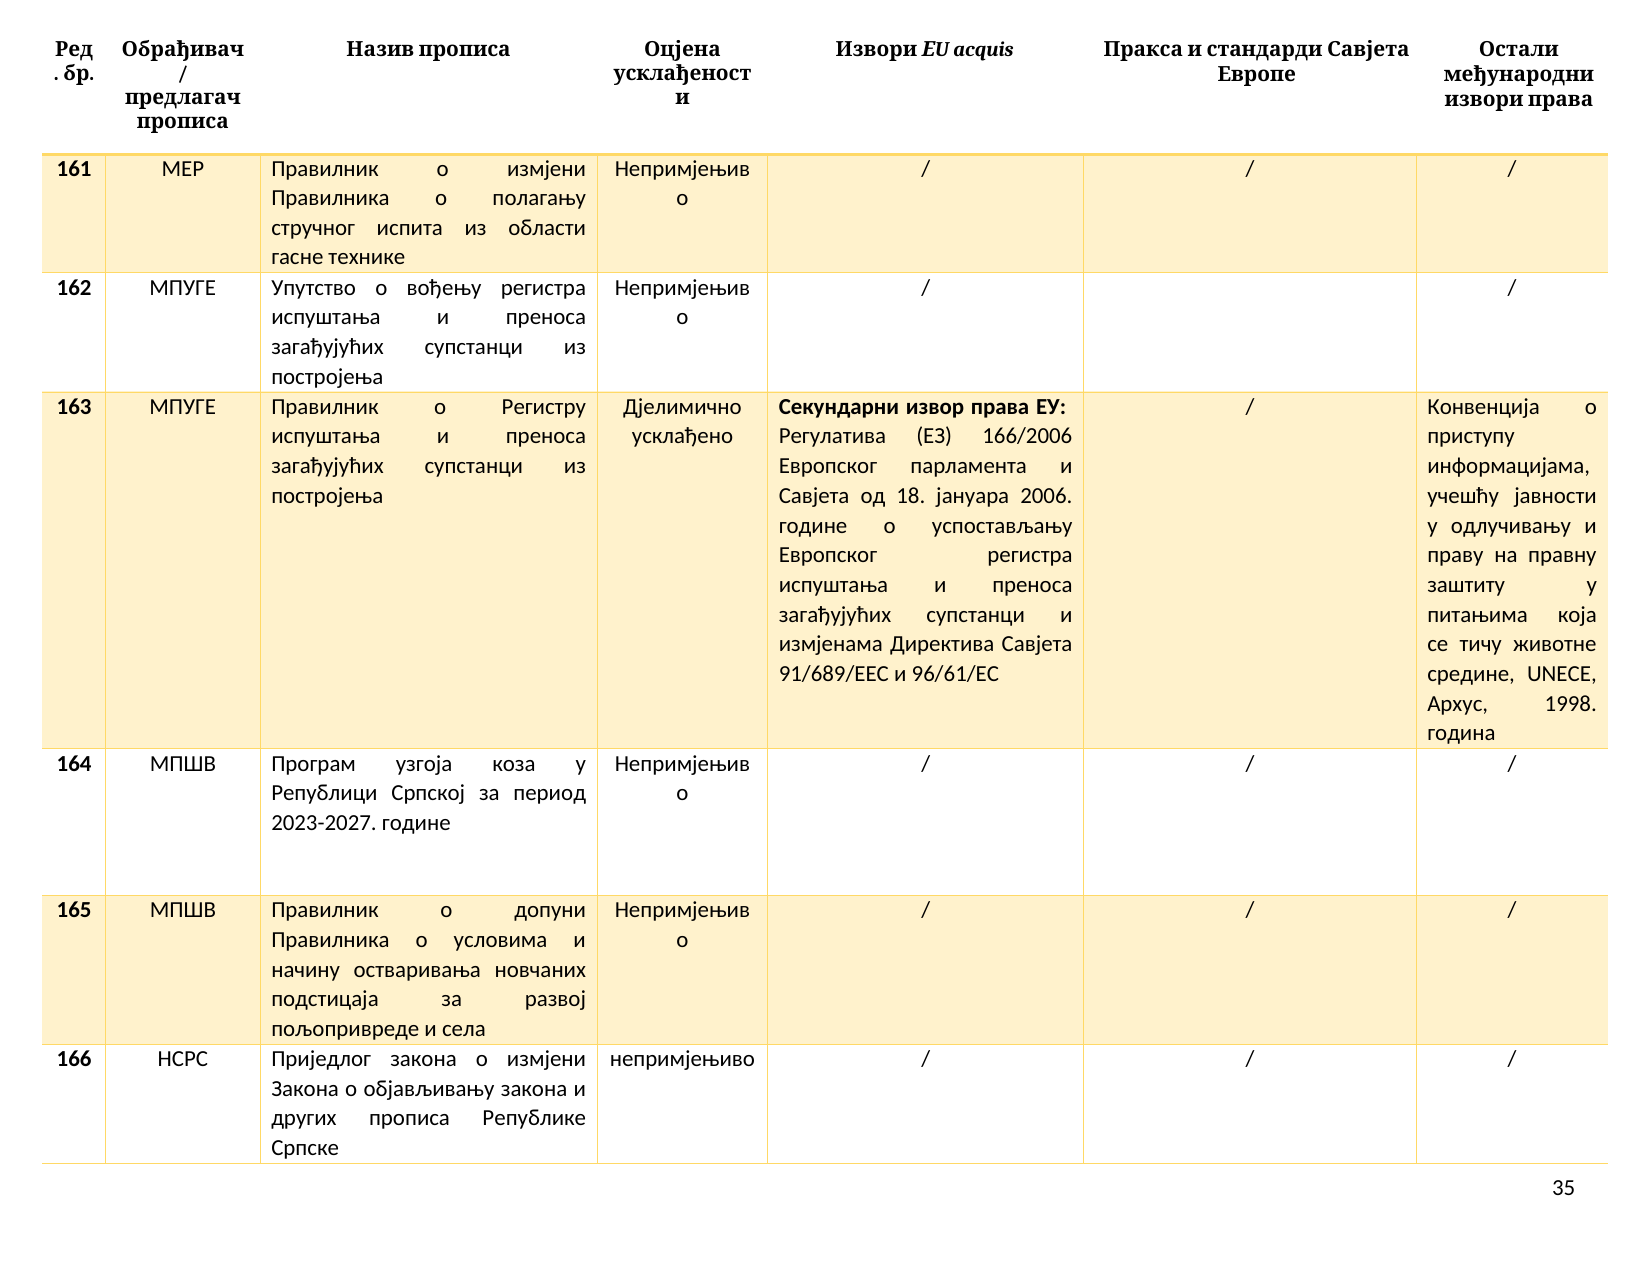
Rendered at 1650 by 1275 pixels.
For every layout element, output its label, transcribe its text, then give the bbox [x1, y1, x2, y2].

table_cell Непримјењиво [598, 749, 767, 895]
table_cell 166 [42, 1045, 105, 1163]
table_cell / [1084, 896, 1416, 1044]
table_cell / [768, 1045, 1083, 1163]
table_cell непримјењиво [598, 1045, 767, 1163]
table_cell / [1417, 156, 1608, 272]
table_header Извори ЕU acquis [767, 38, 1084, 153]
table_cell / [768, 156, 1083, 272]
table_cell Непримјењиво [598, 896, 767, 1044]
table_cell Приједлог закона о измјени Закона о објављивању закона и других прописа Републике Српске [261, 1045, 597, 1163]
table_cell МПУГЕ [106, 393, 260, 748]
table_header Назив прописа [260, 38, 597, 153]
table_cell 162 [42, 273, 105, 391]
table_cell / [1084, 156, 1416, 272]
table_cell [1084, 273, 1416, 391]
table_cell Секундарни извор права ЕУ: Регулатива (ЕЗ) 166/2006 Европског парламента и Савјета од 18. јануара 2006. године о успостављању Европског регистра испуштања и преноса загађујућих супстанци и измјенама Директива Савјета 91/689/ЕЕС и 96/61/ЕС [768, 393, 1083, 748]
table_cell / [1084, 1045, 1416, 1163]
table_cell / [768, 749, 1083, 895]
table_cell 161 [42, 156, 105, 272]
table_cell / [1417, 896, 1608, 1044]
table_cell / [1084, 393, 1416, 748]
table_cell МПШВ [106, 896, 260, 1044]
table_cell / [1417, 273, 1608, 391]
table_cell / [1417, 1045, 1608, 1163]
table_cell МПУГЕ [106, 273, 260, 391]
table_header Ред. бр. [42, 38, 106, 153]
table_cell Конвенција о приступу информацијама, учешћу јавности у одлучивању и праву на правну заштиту у питањима која се тичу животне средине, UNECE, Архус, 1998. година [1417, 393, 1608, 748]
table_header Оцјена усклађености [597, 38, 767, 153]
table_cell Упутство о вођењу регистра испуштања и преноса загађујућих супстанци из постројења [261, 273, 597, 391]
table_cell 163 [42, 393, 105, 748]
table_cell / [768, 896, 1083, 1044]
table_cell / [1084, 749, 1416, 895]
table_cell 165 [42, 896, 105, 1044]
table_cell 164 [42, 749, 105, 895]
table_cell НСРС [106, 1045, 260, 1163]
table_cell Правилник о допуни Правилника о условима и начину остваривања новчаних подстицаја за развој пољопривреде и села [261, 896, 597, 1044]
table_cell / [1417, 749, 1608, 895]
table_cell Програм узгоја коза у Републици Српској за период 2023-2027. године [261, 749, 597, 895]
table_cell МЕР [106, 156, 260, 272]
table_cell Непримјењиво [598, 156, 767, 272]
table_cell Непримјењиво [598, 273, 767, 391]
table_header Пракса и стандарди Савјета Европе [1084, 38, 1429, 153]
table_cell МПШВ [106, 749, 260, 895]
table_header Обрађивач/ предлагач прописа [106, 38, 260, 153]
table_cell Дјелимично усклађено [598, 393, 767, 748]
table_header Остали међународни извори права [1429, 38, 1608, 153]
table_cell Правилник о измјени Правилника о полагању стручног испита из области гасне технике [261, 156, 597, 272]
table_cell / [768, 273, 1083, 391]
table_cell Правилник о Регистру испуштања и преноса загађујућих супстанци из постројења [261, 393, 597, 748]
